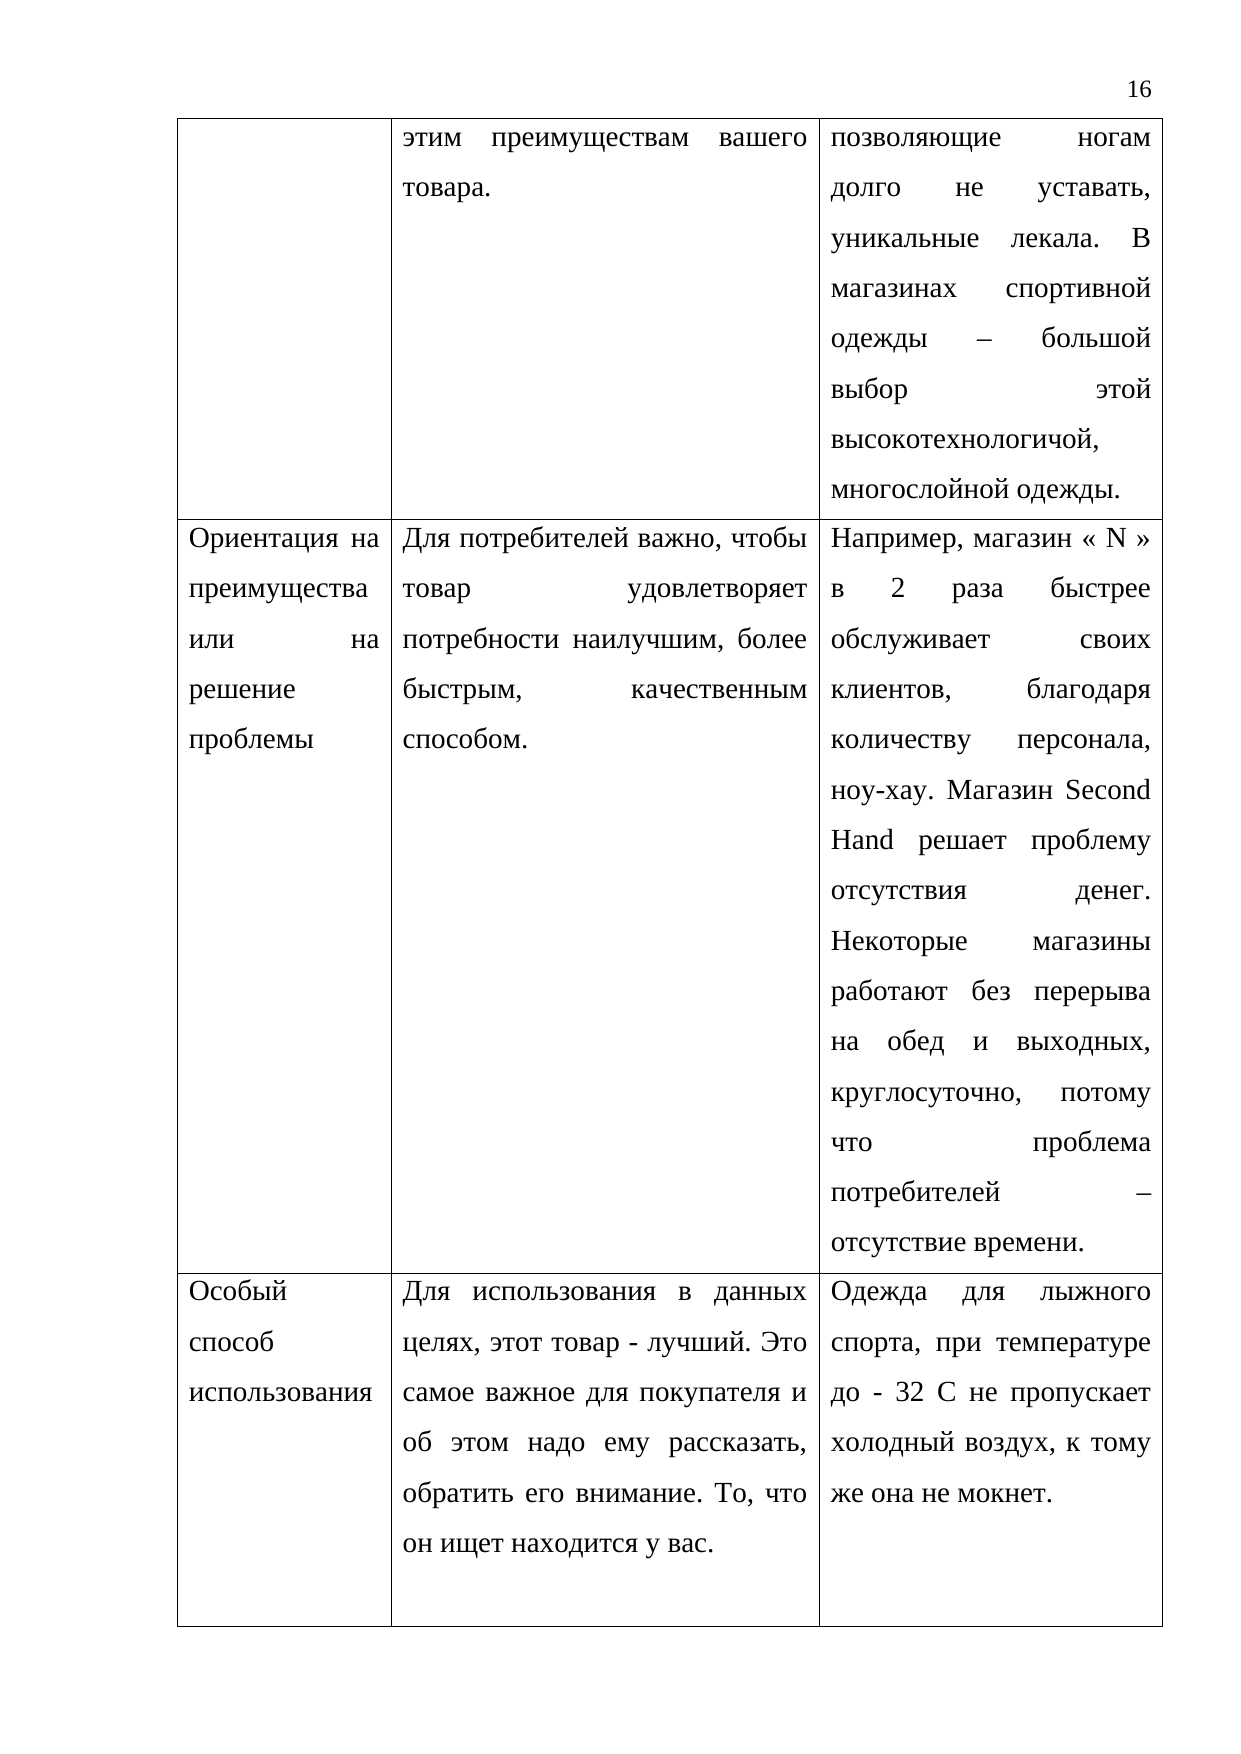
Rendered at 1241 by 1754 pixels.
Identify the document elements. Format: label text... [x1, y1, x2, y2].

table_cell Например, магазин « N » в 2 раза быстрее обслуживает своих клиентов, благодаря количеству персонала, ноу-хау. Магазин Second Hand решает проблему отсутствия денег. Некоторые магазины работают без перерыва на обед и выходных, круглосуточно, потому что проблема потребителей – отсутствие времени. [820, 520, 1162, 1272]
table_cell Ориентация на преимущества или на решение проблемы [178, 520, 391, 1272]
table_cell Для потребителей важно, чтобы товар удовлетворяет потребности наилучшим, более быстрым, качественным способом. [392, 520, 819, 1272]
table_cell Одежда для лыжного спорта, при температуре до - не пропускает холодный воздух, к тому же она не мокнет. [820, 1274, 1162, 1626]
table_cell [392, 119, 819, 519]
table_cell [820, 119, 1162, 519]
table_cell Особый способ использования [178, 1274, 391, 1626]
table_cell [178, 119, 391, 519]
table_cell Для использования в данных целях, этот товар - лучший. Это самое важное для покупателя и об этом надо ему рассказать, обратить его внимание. То, что он ищет находится у вас. [392, 1274, 819, 1626]
